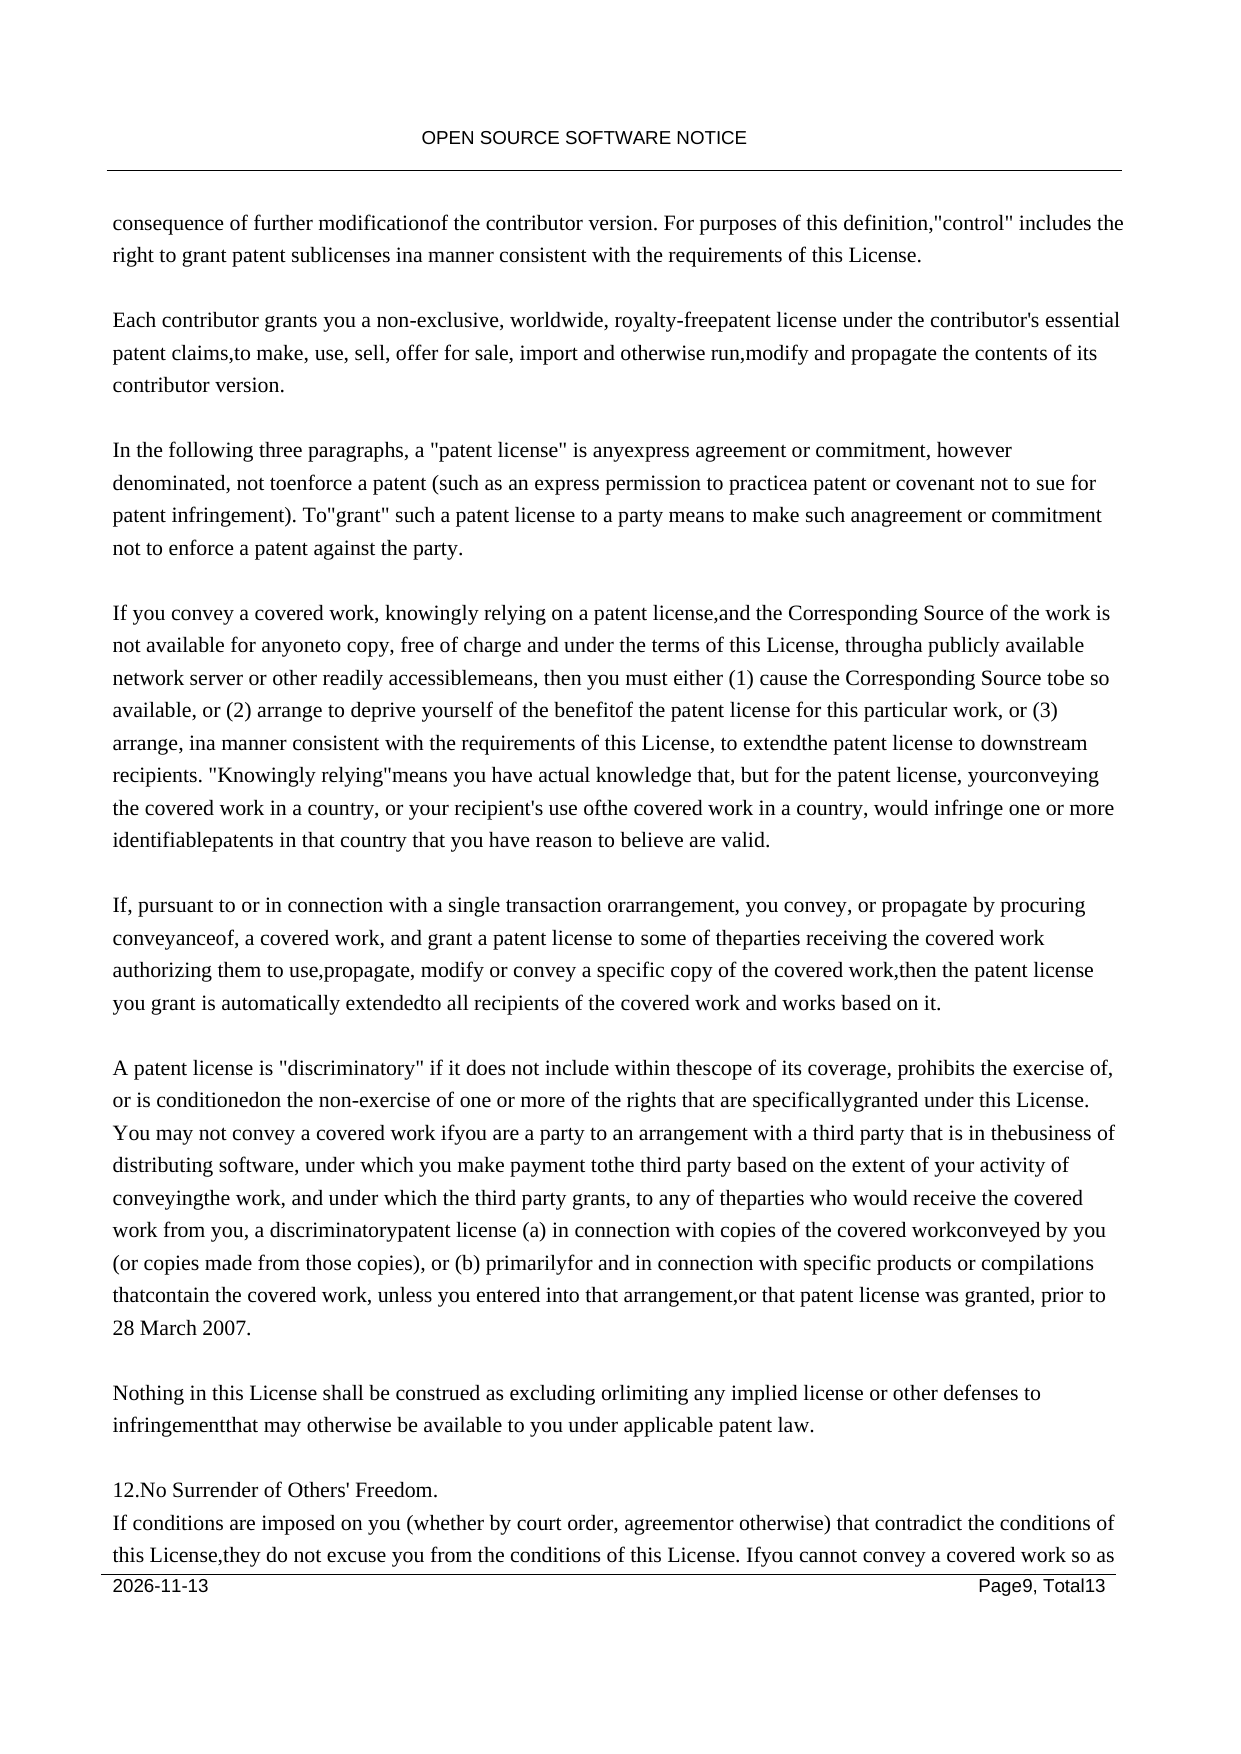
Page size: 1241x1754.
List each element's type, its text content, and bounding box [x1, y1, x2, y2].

text Each contributor grants you a non-exclusive, worldwide, royalty-freepatent license under the contributor's essential patent claims,to make, use, sell, offer for sale, import and otherwise run,modify and propagate the contents of its contributor version. [112, 304, 1128, 401]
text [112, 206, 1128, 271]
text 12.No Surrender of Others' Freedom. [112, 1474, 1128, 1506]
text If you convey a covered work, knowingly relying on a patent license,and the Corresponding Source of the work is not available for anyoneto copy, free of charge and under the terms of this License, througha publicly available network server or other readily accessiblemeans, then you must either (1) cause the Corresponding Source tobe so available, or (2) arrange to deprive yourself of the benefitof the patent license for this particular work, or (3) arrange, ina manner consistent with the requirements of this License, to extendthe patent license to downstream recipients. "Knowingly relying"means you have actual knowledge that, but for the patent license, yourconveying the covered work in a country, or your recipient's use ofthe covered work in a country, would infringe one or more identifiablepatents in that country that you have reason to believe are valid. [112, 596, 1128, 856]
text Nothing in this License shall be construed as excluding orlimiting any implied license or other defenses to infringementthat may otherwise be available to you under applicable patent law. [112, 1376, 1128, 1441]
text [112, 1506, 1128, 1571]
text In the following three paragraphs, a "patent license" is anyexpress agreement or commitment, however denominated, not toenforce a patent (such as an express permission to practicea patent or covenant not to sue for patent infringement). To"grant" such a patent license to a party means to make such anagreement or commitment not to enforce a patent against the party. [112, 434, 1128, 564]
text If, pursuant to or in connection with a single transaction orarrangement, you convey, or propagate by procuring conveyanceof, a covered work, and grant a patent license to some of theparties receiving the covered work authorizing them to use,propagate, modify or convey a specific copy of the covered work,then the patent license you grant is automatically extendedto all recipients of the covered work and works based on it. [112, 889, 1128, 1019]
text A patent license is "discriminatory" if it does not include within thescope of its coverage, prohibits the exercise of, or is conditionedon the non-exercise of one or more of the rights that are specificallygranted under this License. You may not convey a covered work ifyou are a party to an arrangement with a third party that is in thebusiness of distributing software, under which you make payment tothe third party based on the extent of your activity of conveyingthe work, and under which the third party grants, to any of theparties who would receive the covered work from you, a discriminatorypatent license (a) in connection with copies of the covered workconveyed by you (or copies made from those copies), or (b) primarilyfor and in connection with specific products or compilations thatcontain the covered work, unless you entered into that arrangement,or that patent license was granted, prior to 28 March 2007. [112, 1051, 1128, 1344]
